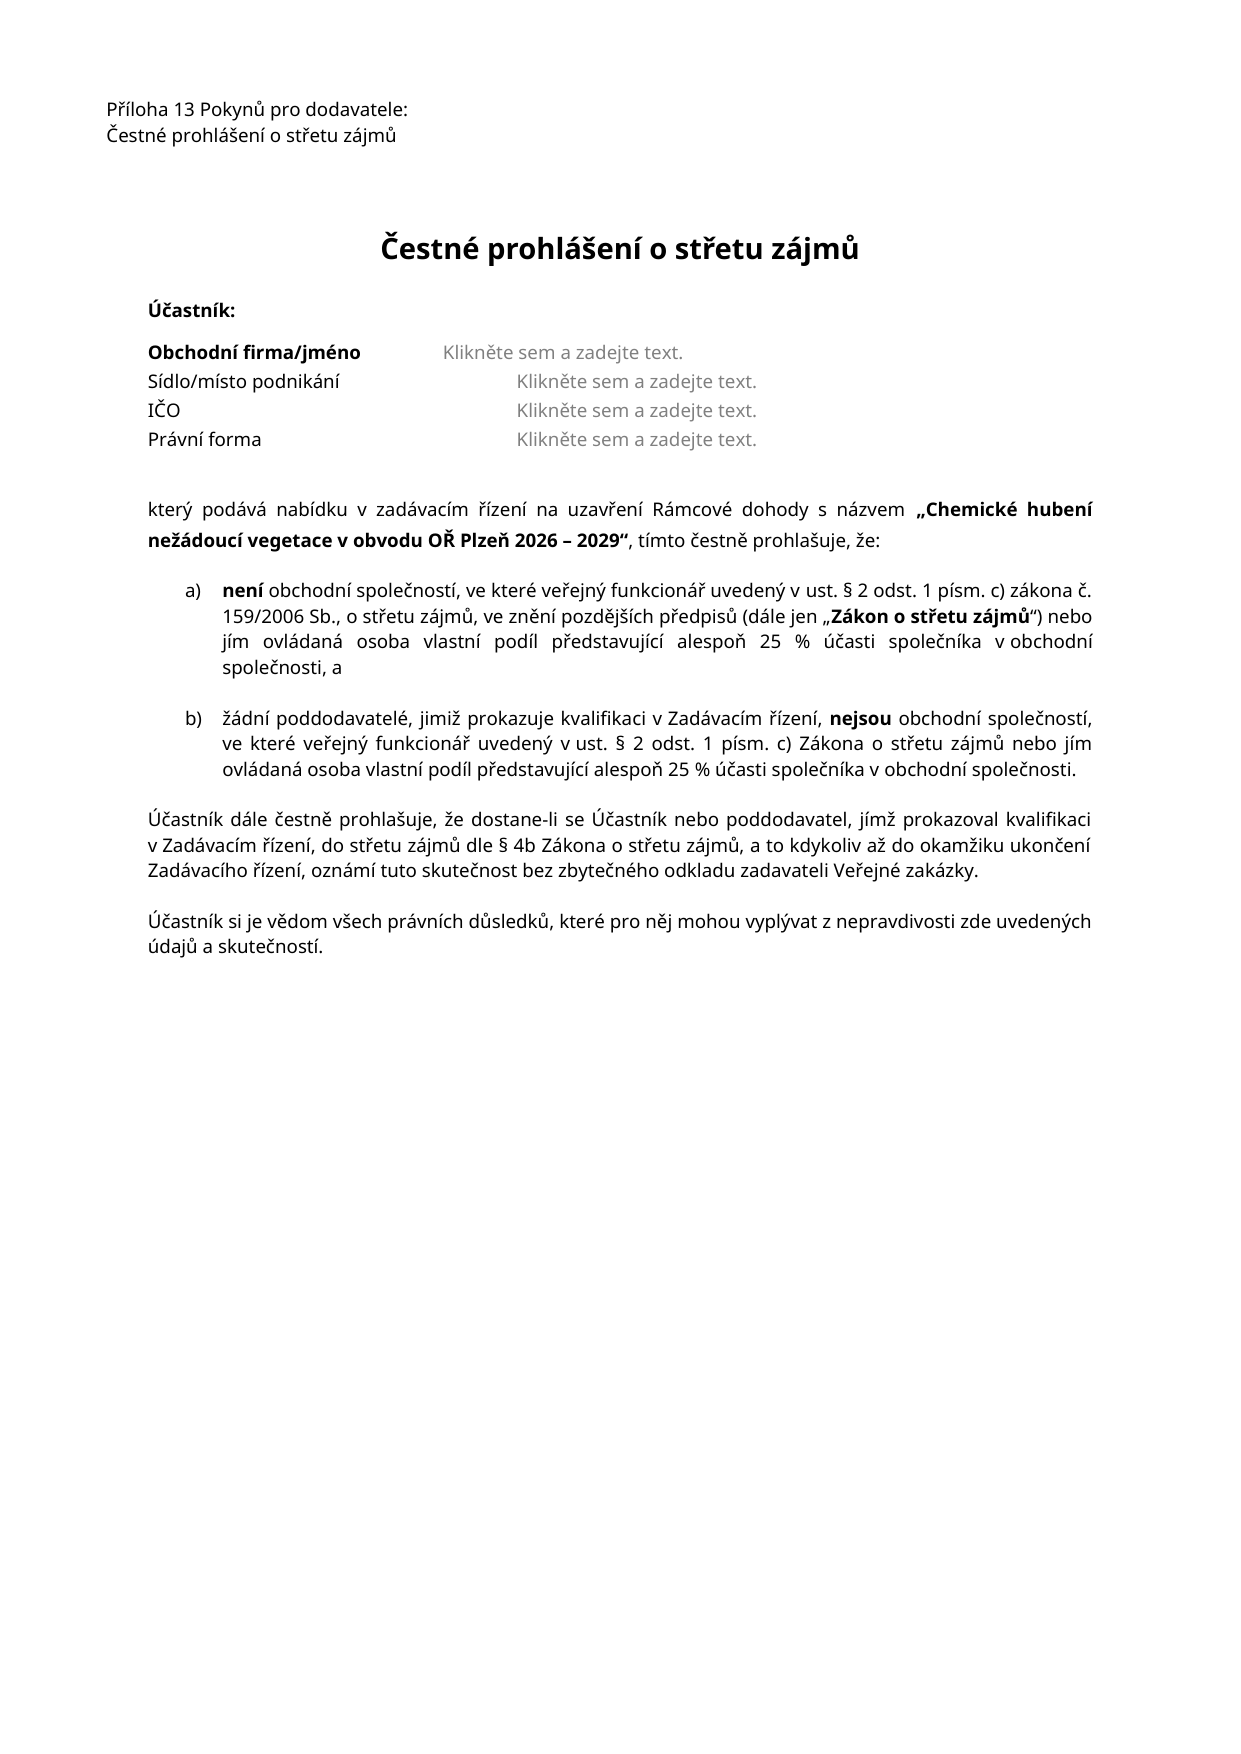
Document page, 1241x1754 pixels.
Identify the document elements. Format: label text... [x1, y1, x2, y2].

text Sídlo/místo podnikání [148, 365, 1093, 394]
text Účastník si je vědom všech právních důsledků, které pro něj mohou vyplývat z nepravdivosti zde uvedených údajů a skutečností. [148, 908, 1093, 959]
text Obchodní firma/jméno [148, 336, 1093, 365]
list žádní poddodavatelé, jimiž prokazuje kvalifikaci v Zadávacím řízení, nejsou obchodní společností, ve které veřejný funkcionář uvedený v ust. § 2 odst. 1 písm. c) Zákona o střetu zájmů nebo jím ovládaná osoba vlastní podíl představující alespoň 25 % účasti společníka v obchodní společnosti. [185, 705, 1093, 781]
list není obchodní společností, ve které veřejný funkcionář uvedený v ust. § 2 odst. 1 písm. c) zákona č. 159/2006 Sb., o střetu zájmů, ve znění pozdějších předpisů (dále jen „Zákon o střetu zájmů“) nebo jím ovládaná osoba vlastní podíl představující alespoň 25 % účasti společníka v obchodní společnosti, a [185, 578, 1093, 680]
text který podává nabídku v zadávacím řízení na uzavření Rámcové dohody s názvem „Chemické hubení nežádoucí vegetace v obvodu OŘ Plzeň 2026 – 2029“, tímto čestně prohlašuje, že: [148, 490, 1093, 553]
text Účastník: [148, 293, 1093, 324]
text Účastník dále čestně prohlašuje, že dostane-li se Účastník nebo poddodavatel, jímž prokazoval kvalifikaci v Zadávacím řízení, do střetu zájmů dle § 4b Zákona o střetu zájmů, a to kdykoliv až do okamžiku ukončení Zadávacího řízení, oznámí tuto skutečnost bez zbytečného odkladu zadavateli Veřejné zakázky. [148, 806, 1093, 883]
text IČO [148, 394, 1093, 423]
text Právní forma [148, 423, 1093, 452]
title Čestné prohlášení o střetu zájmů [148, 228, 1093, 268]
